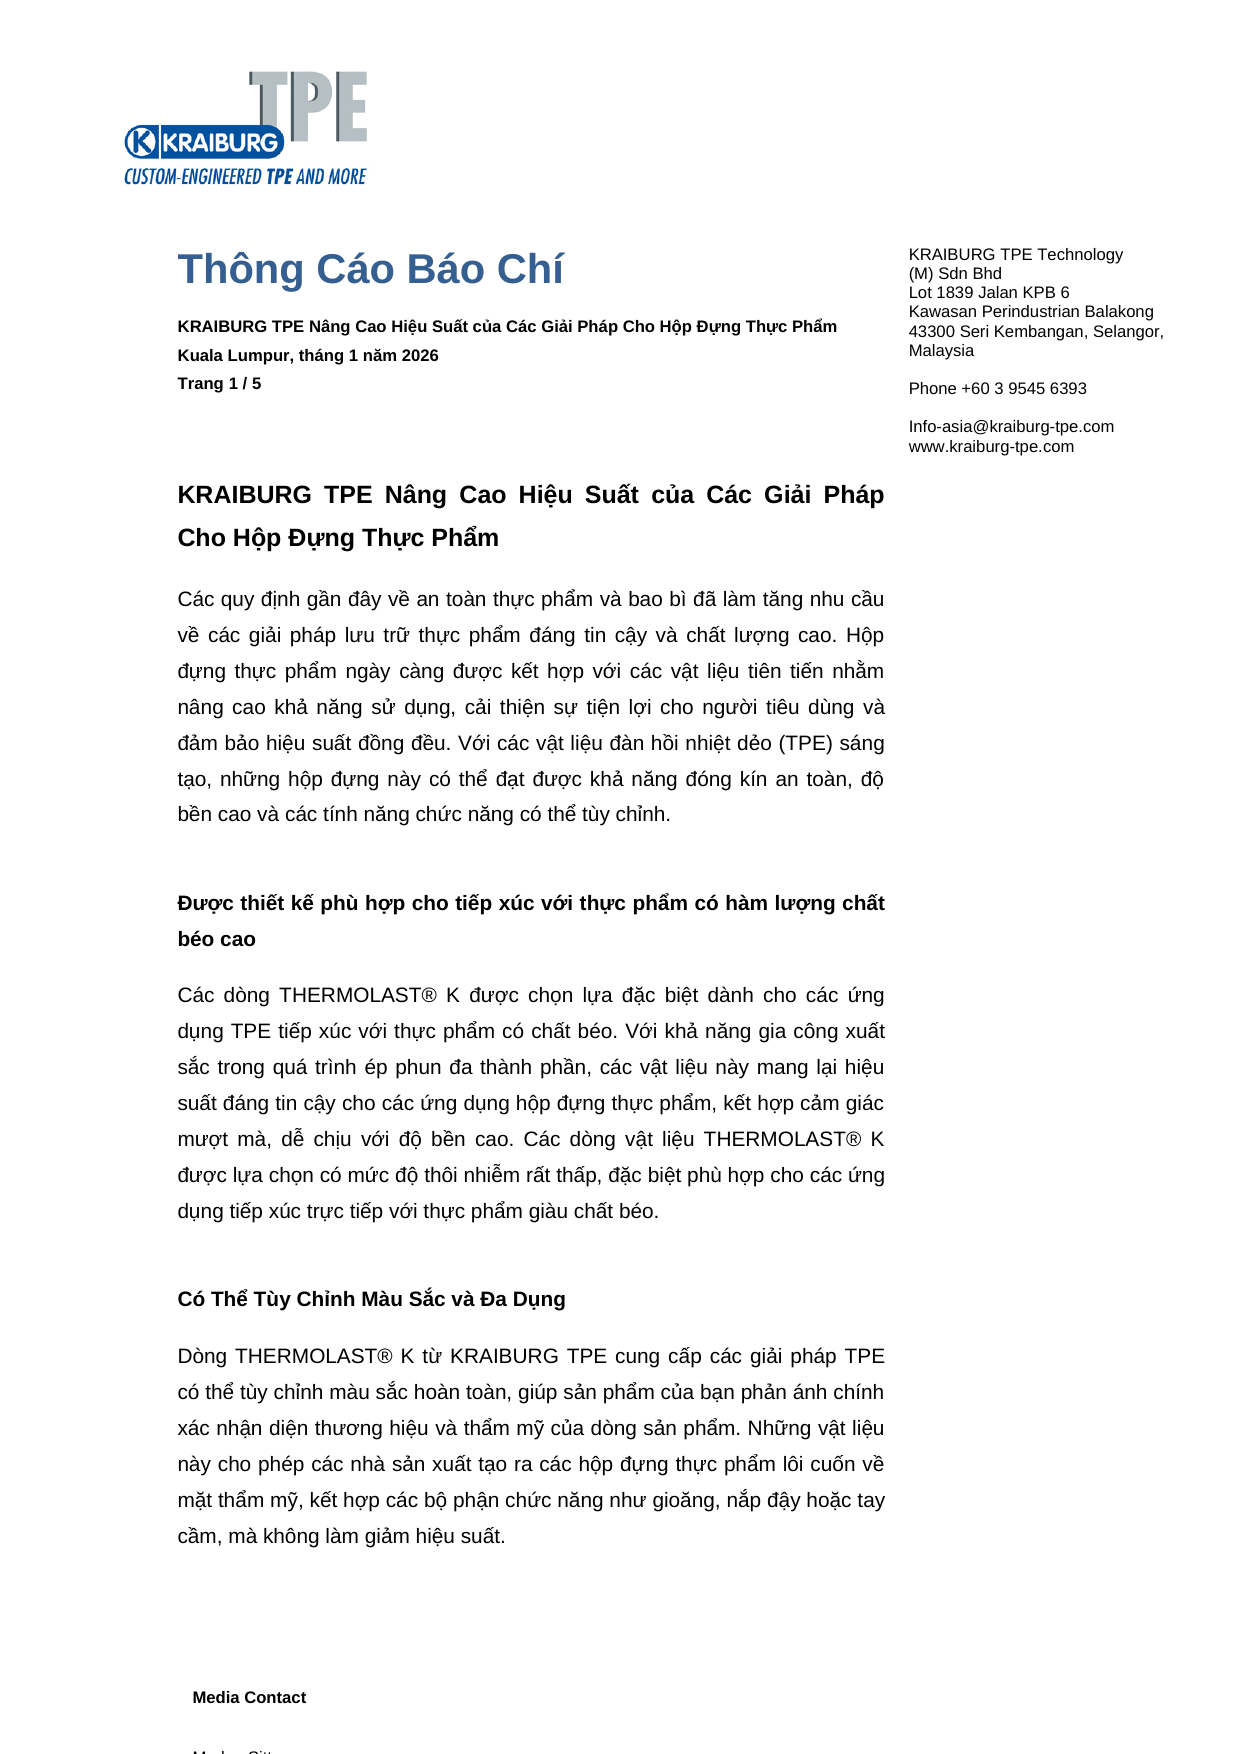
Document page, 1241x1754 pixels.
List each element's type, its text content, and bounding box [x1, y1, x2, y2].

text Các quy định gần đây về an toàn thực phẩm và bao bì đã làm tăng nhu cầu về các giải pháp lưu trữ thực phẩm đáng tin cậy và chất lượng cao. Hộp đựng thực phẩm ngày càng được kết hợp với các vật liệu tiên tiến nhằm nâng cao khả năng sử dụng, cải thiện sự tiện lợi cho người tiêu dùng và đảm bảo hiệu suất đồng đều. Với các vật liệu đàn hồi nhiệt dẻo (TPE) sáng tạo, những hộp đựng này có thể đạt được khả năng đóng kín an toàn, độ bền cao và các tính năng chức năng có thể tùy chỉnh. [177, 587, 886, 826]
picture [112, 55, 379, 200]
text KRAIBURG TPE Nâng Cao Hiệu Suất của Các Giải Pháp Cho Hộp Đựng Thực Phẩm [177, 479, 886, 551]
text Được thiết kế phù hợp cho tiếp xúc với thực phẩm có hàm lượng chất béo cao [177, 891, 886, 951]
text Các dòng THERMOLAST® K được chọn lựa đặc biệt dành cho các ứng dụng TPE tiếp xúc với thực phẩm có chất béo. Với khả năng gia công xuất sắc trong quá trình ép phun đa thành phần, các vật liệu này mang lại hiệu suất đáng tin cậy cho các ứng dụng hộp đựng thực phẩm, kết hợp cảm giác mượt mà, dễ chịu với độ bền cao. Các dòng vật liệu THERMOLAST® K được lựa chọn có mức độ thôi nhiễm rất thấp, đặc biệt phù hợp cho các ứng dụng tiếp xúc trực tiếp với thực phẩm giàu chất béo. [177, 983, 886, 1223]
text Có Thể Tùy Chỉnh Màu Sắc và Đa Dụng [177, 1287, 886, 1311]
text Dòng THERMOLAST® K từ KRAIBURG TPE cung cấp các giải pháp TPE có thể tùy chỉnh màu sắc hoàn toàn, giúp sản phẩm của bạn phản ánh chính xác nhận diện thương hiệu và thẩm mỹ của dòng sản phẩm. Những vật liệu này cho phép các nhà sản xuất tạo ra các hộp đựng thực phẩm lôi cuốn về mặt thẩm mỹ, kết hợp các bộ phận chức năng như gioăng, nắp đậy hoặc tay cầm, mà không làm giảm hiệu suất. [177, 1344, 886, 1548]
